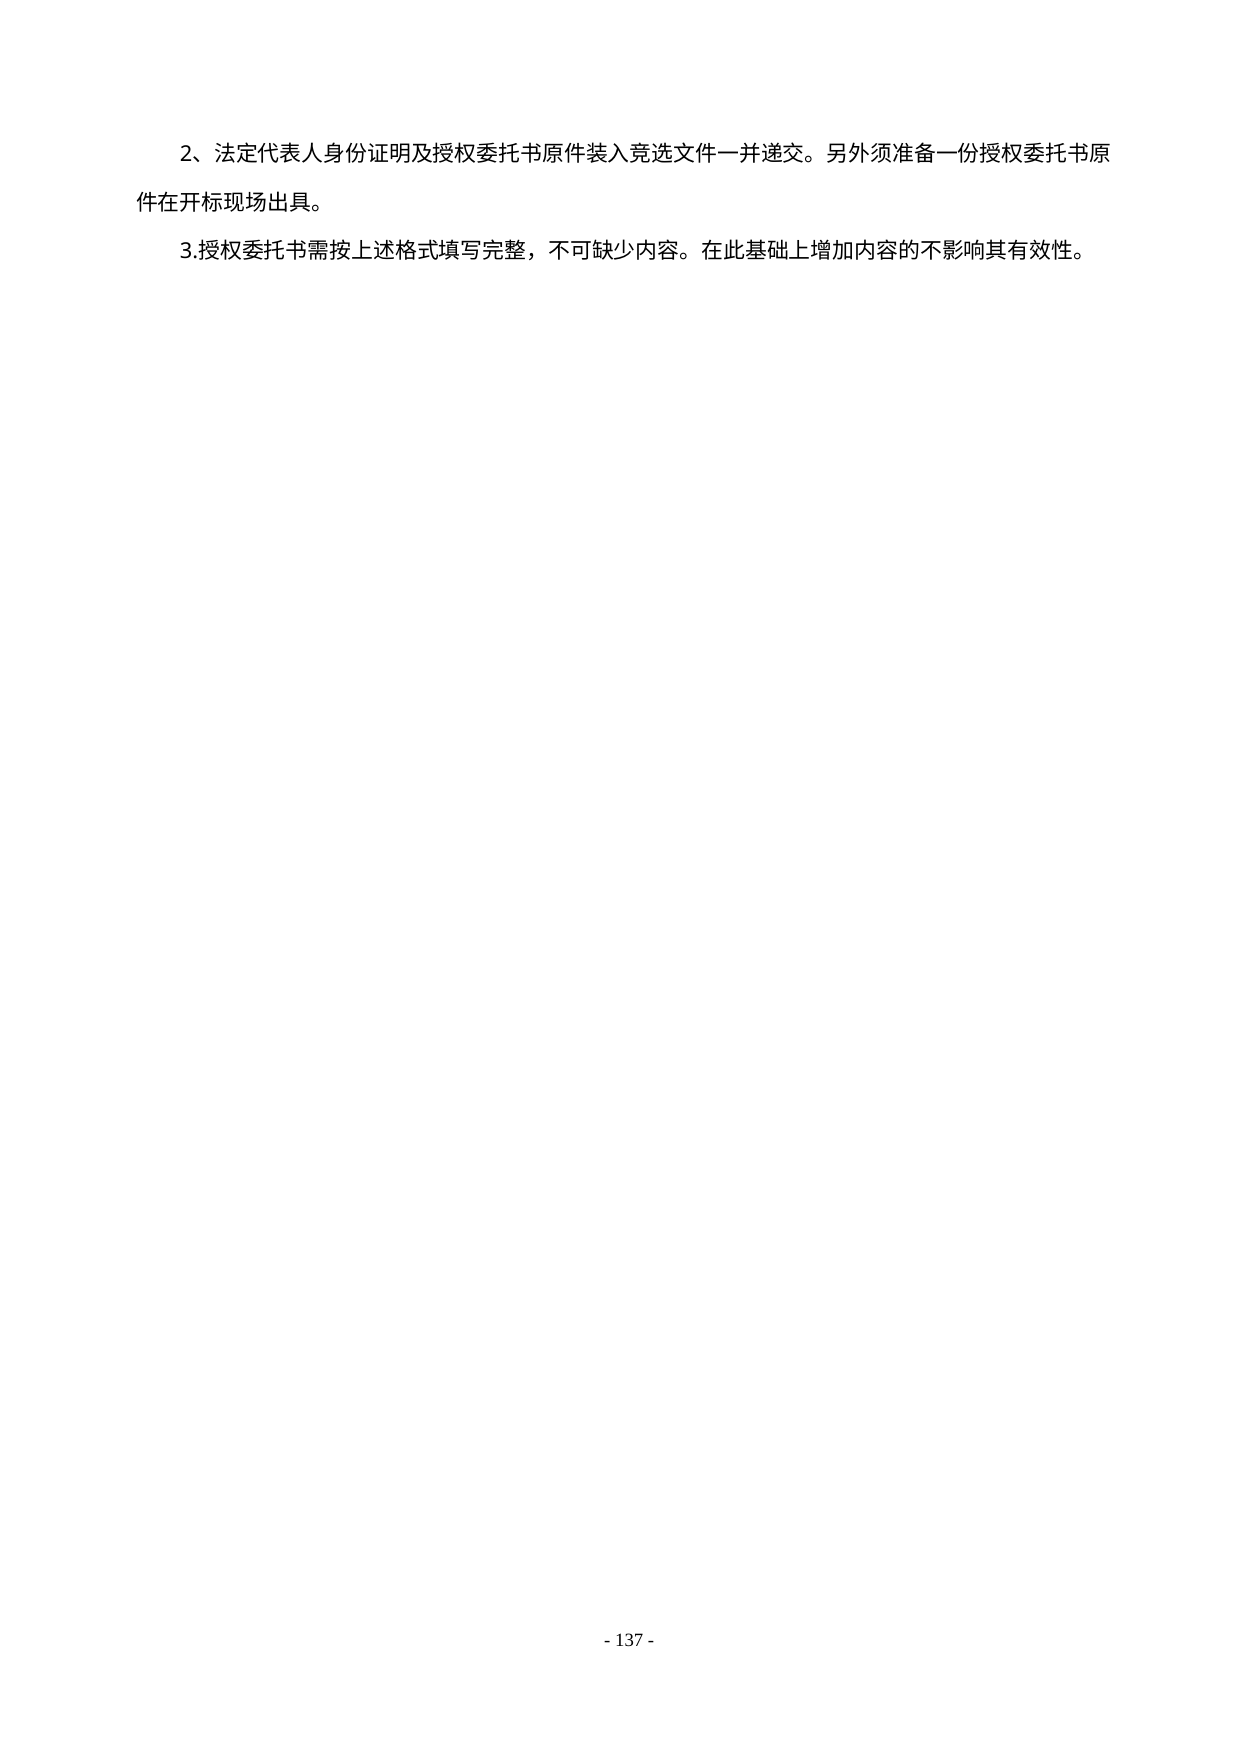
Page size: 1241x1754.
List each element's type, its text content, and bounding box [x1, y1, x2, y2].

text 3.授权委托书需按上述格式填写完整，不可缺少内容。在此基础上增加内容的不影响其有效性。 [136, 233, 1122, 265]
text 2、法定代表人身份证明及授权委托书原件装入竞选文件一并递交。另外须准备一份授权委托书原件在开标现场出具。 [136, 136, 1122, 217]
